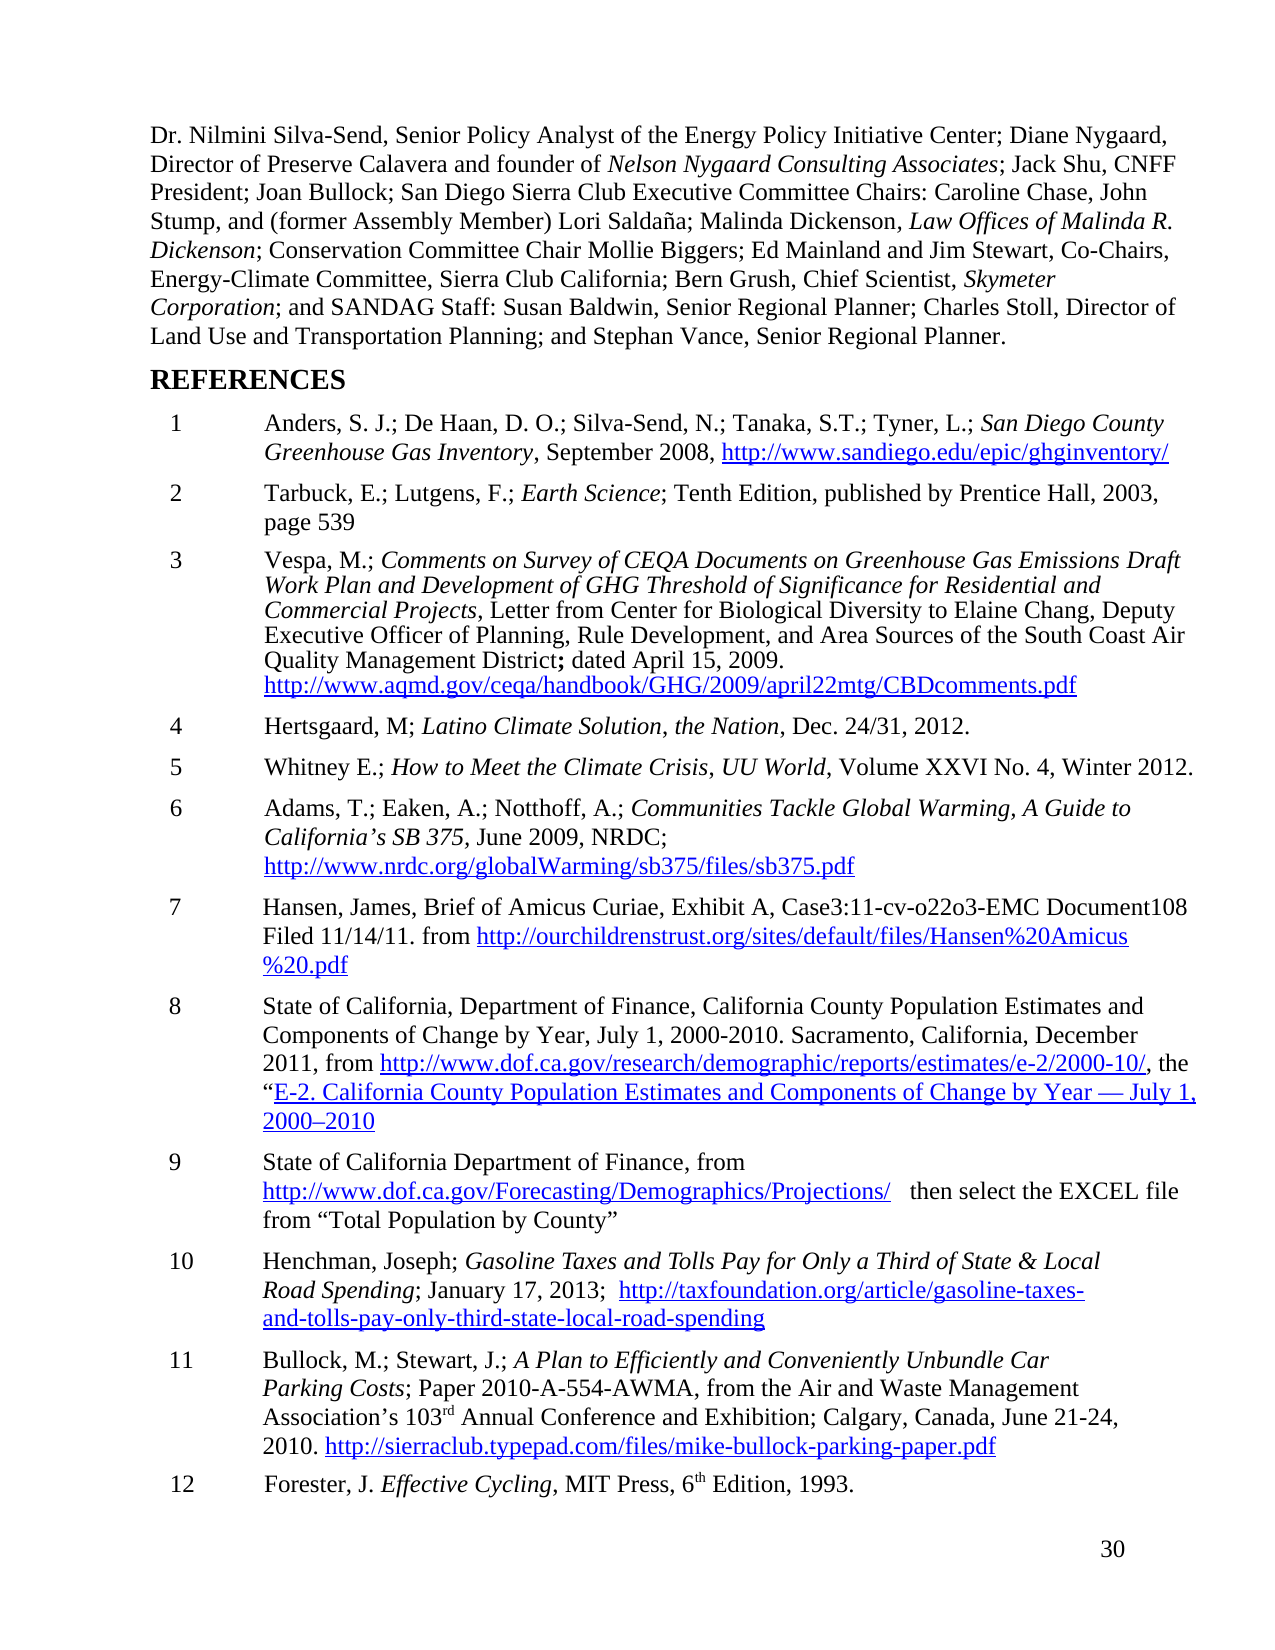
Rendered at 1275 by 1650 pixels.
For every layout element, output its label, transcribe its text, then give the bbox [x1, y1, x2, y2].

list 1 Anders, S. J.; De Haan, D. O.; Silva-Send, N.; Tanaka, S.T.; Tyner, L.; San Diego County Greenhouse Gas Inventory, September 2008, http://www.sandiego.edu/epic/ghginventory/ [169, 408, 1200, 466]
text 8 State of California, Department of Finance, California County Population Estimates and Components of Change by Year, July 1, 2000-2010. Sacramento, California, December 2011, from http://www.dof.ca.gov/research/demographic/reports/estimates/e-2/2000-10/, the “E-2. California County Population Estimates and Components of Change by Year — July 1, 2000–2010 [169, 991, 1200, 1135]
text 3 Vespa, M.; Comments on Survey of CEQA Documents on Greenhouse Gas Emissions Draft Work Plan and Development of GHG Threshold of Significance for Residential and Commercial Projects, Letter from Center for Biological Diversity to Elaine Chang, Deputy Executive Officer of Planning, Rule Development, and Area Sources of the South Coast Air Quality Management District; dated . http://www.aqmd.gov/ceqa/handbook/GHG/2009/april22mtg/CBDcomments.pdf [169, 548, 1200, 698]
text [150, 120, 1181, 350]
list 2 Tarbuck, E.; Lutgens, F.; Earth Science; Tenth Edition, published by Prentice Hall, 2003, page 539 [169, 478, 1200, 536]
text 9 State of California Department of Finance, from http://www.dof.ca.gov/Forecasting/Demographics/Projections/ then select the EXCEL file from “Total Population by County” [169, 1147, 1200, 1233]
list 5 Whitney E.; How to Meet the Climate Crisis, UU World, Volume XXVI No. 4, Winter 2012. [169, 752, 1200, 781]
list 4 Hertsgaard, M; Latino Climate Solution, the Nation, Dec. 24/31, 2012. [169, 711, 1200, 740]
text 12 Forester, J. Effective Cycling, MIT Press, 6th Edition, 1993. [169, 1472, 1200, 1497]
text 10 Henchman, Joseph; Gasoline Taxes and Tolls Pay for Only a Third of State & Local Road Spending; January 17, 2013; http://taxfoundation.org/article/gasoline-taxes-and-tolls-pay-only-third-state-local-road-spending [169, 1246, 1125, 1332]
text 11 Bullock, M.; Stewart, J.; A Plan to Efficiently and Conveniently Unbundle Car Parking Costs; Paper 2010-A-554-AWMA, from the Air and Waste Management Association’s 103rd Annual Conference and Exhibition; Calgary, Canada, June 21-24, 2010. http://sierraclub.typepad.com/files/mike-bullock-parking-paper.pdf [169, 1345, 1125, 1460]
text 7 Hansen, James, Brief of Amicus Curiae, Exhibit A, Case3:11-cv-o22o3-EMC Document108 Filed 11/14/11. from http://ourchildrenstrust.org/sites/default/files/Hansen%20Amicus%20.pdf [169, 892, 1200, 978]
list 6 Adams, T.; Eaken, A.; Notthoff, A.; Communities Tackle Global Warming, A Guide to California’s SB 375, June 2009, NRDC; http://www.nrdc.org/globalWarming/sb375/files/sb375.pdf [169, 793, 1200, 880]
text References [150, 362, 1200, 396]
